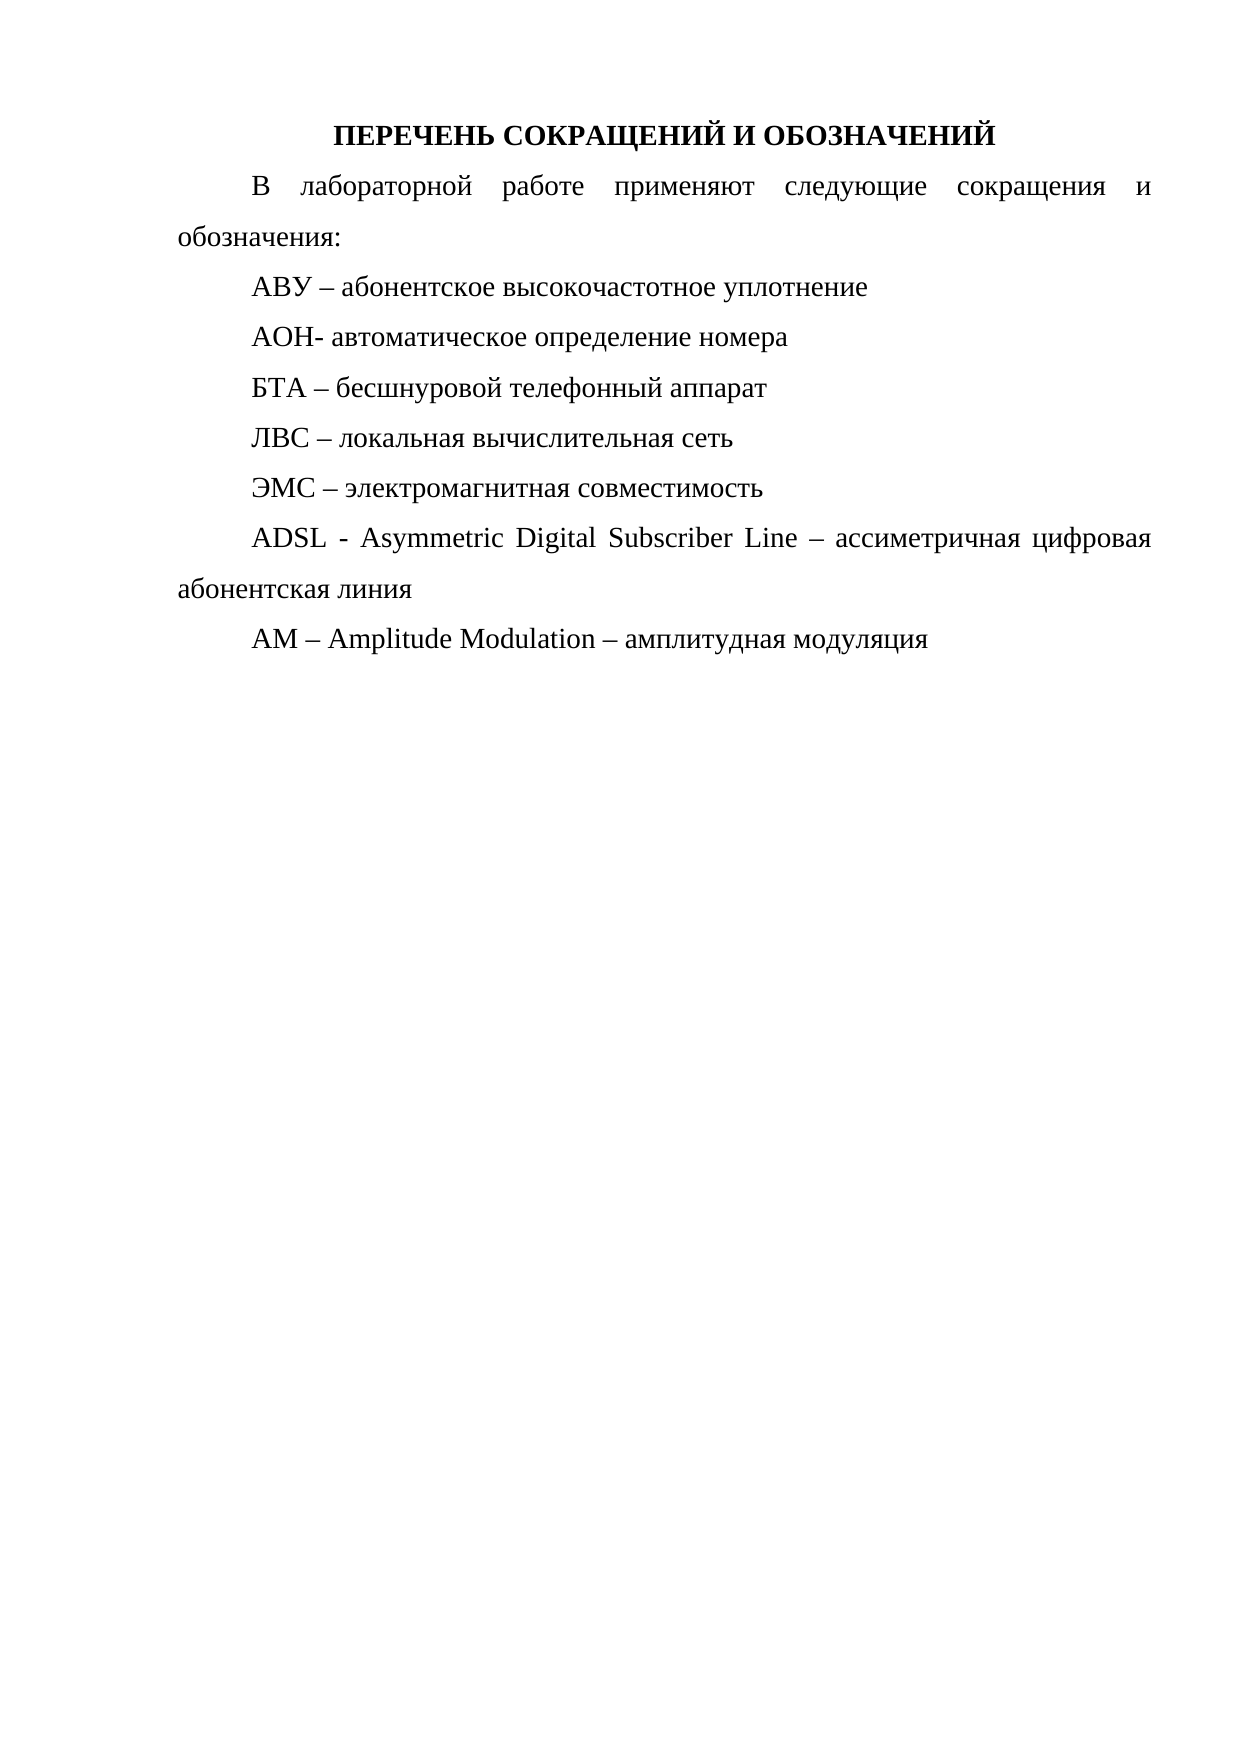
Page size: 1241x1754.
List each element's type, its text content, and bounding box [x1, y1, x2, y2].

text ЭМС – электромагнитная совместимость [177, 470, 1152, 504]
text БТА – бесшнуровой телефонный аппарат [177, 370, 1152, 403]
text В лабораторной работе применяют следующие сокращения и обозначения: [177, 168, 1152, 252]
text ADSL - Asymmetric Digital Subscriber Line – ассиметричная цифровая абонентская линия [177, 521, 1152, 604]
text ЛВС – локальная вычислительная сеть [177, 420, 1152, 453]
text АОН- автоматическое определение номера [177, 319, 1152, 353]
text АВУ – абонентское высокочастотное уплотнение [177, 269, 1152, 303]
text AM – Amplitude Modulation – амплитудная модуляция [177, 621, 1152, 655]
text ПЕРЕЧЕНЬ СОКРАЩЕНИЙ И ОБОЗНАЧЕНИЙ [177, 118, 1152, 152]
